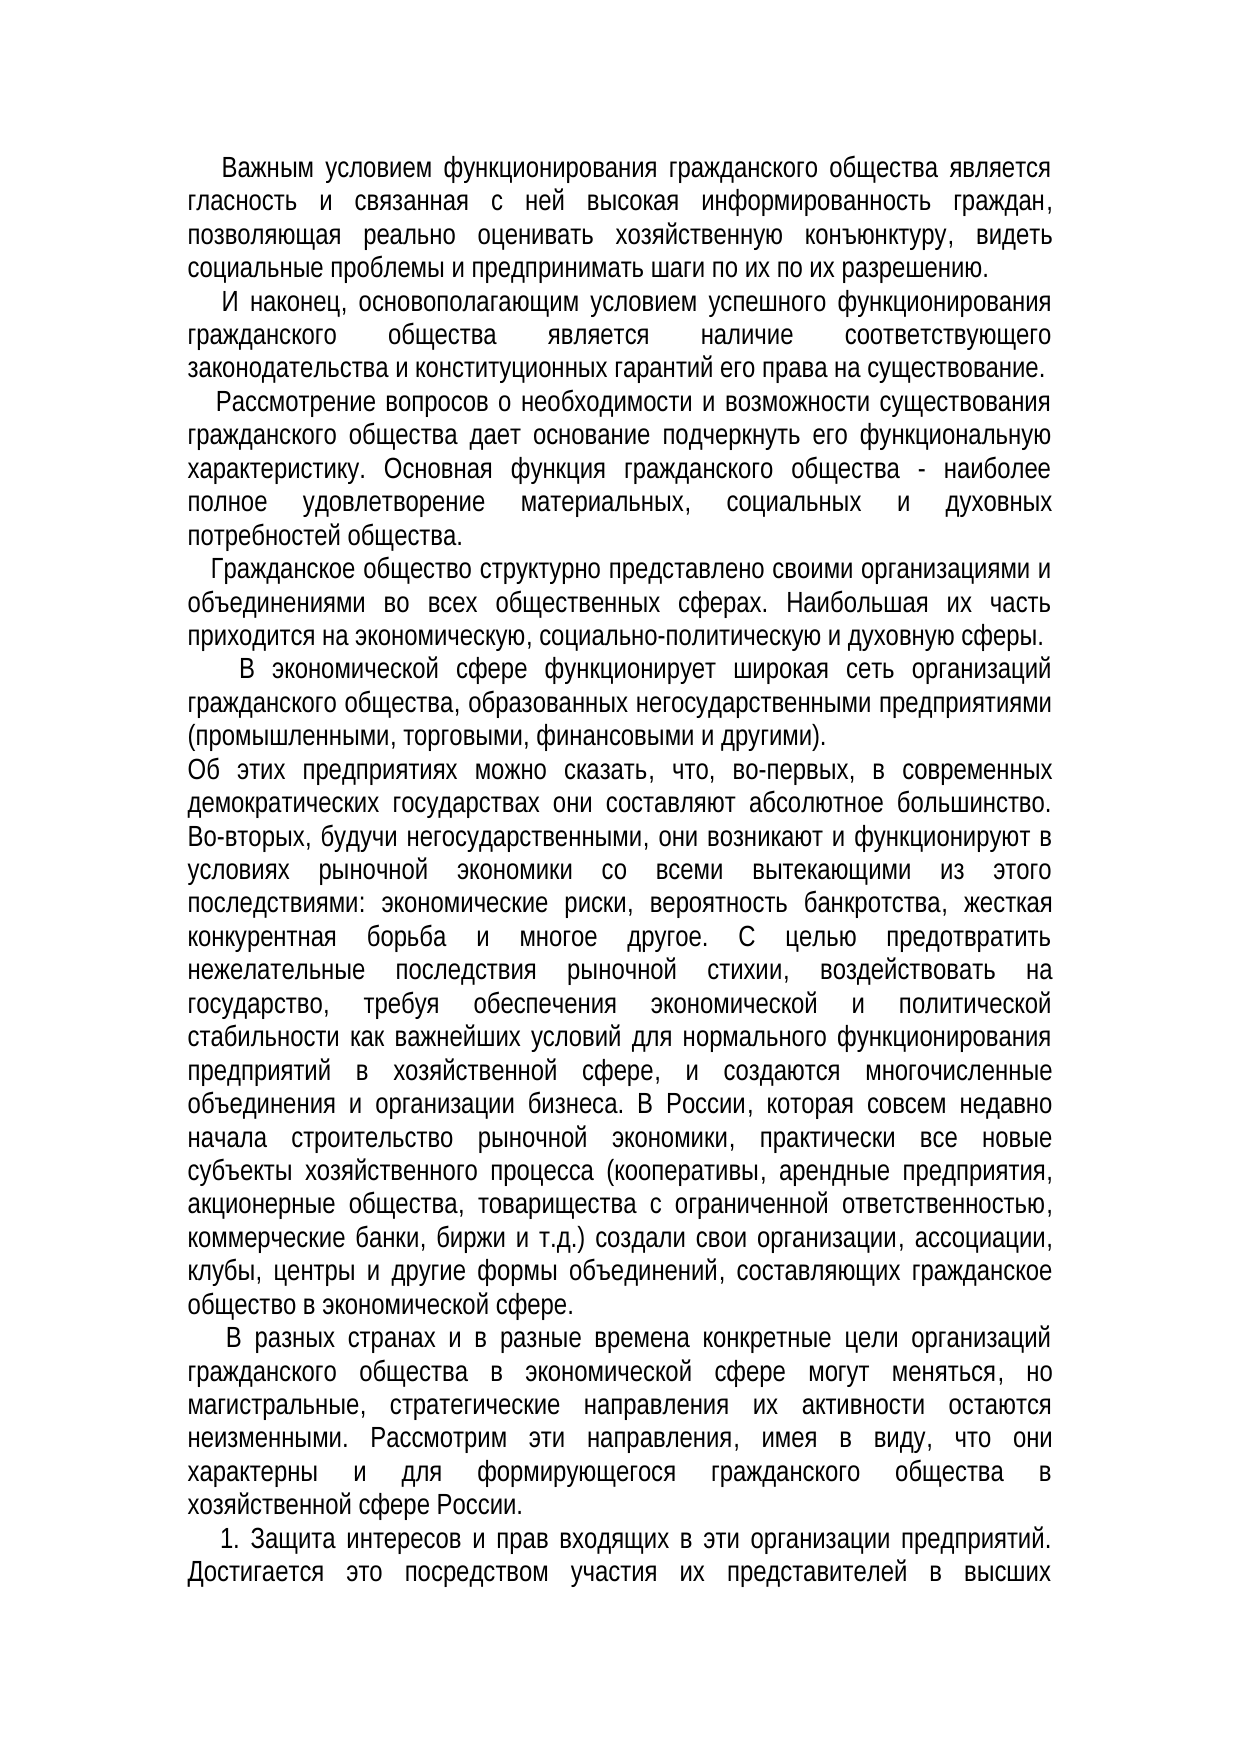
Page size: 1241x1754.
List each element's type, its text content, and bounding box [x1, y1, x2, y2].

text И наконец, основополагающим условием успешного функционирования гражданского общества является наличие соответствующего законодательства и конституционных гарантий его права на существование. [187, 284, 1053, 384]
text В экономической сфере функционирует широкая сеть организаций гражданского общества, образованных негосударственными предприятиями (промышленными, торговыми, финансовыми и другими). [187, 652, 1053, 752]
text Об этих предприятиях можно сказать, что, во-первых, в современных демократических государствах они составляют абсолютное большинство. Во-вторых, будучи негосударственными, они возникают и функционируют в условиях рыночной экономики со всеми вытекающими из этого последствиями: экономические риски, вероятность банкротства, жесткая конкурентная борьба и многое другое. С целью предотвратить нежелательные последствия рыночной стихии, воздействовать на государство, требуя обеспечения экономической и политической стабильности как важнейших условий для нормального функционирования предприятий в хозяйственной сфере, и создаются многочисленные объединения и организации бизнеса. В России, которая совсем недавно начала строительство рыночной экономики, практически все новые субъекты хозяйственного процесса (кооперативы, арендные предприятия, акционерные общества, товарищества с ограниченной ответственностью, коммерческие банки, биржи и т.д.) создали свои организации, ассоциации, клубы, центры и другие формы объединений, составляющих гражданское общество в экономической сфере. [187, 752, 1053, 1320]
text Рассмотрение вопросов о необходимости и возможности существования гражданского общества дает основание подчеркнуть его функциональную характеристику. Основная функция гражданского общества - наиболее полное удовлетворение материальных, социальных и духовных потребностей общества. [187, 384, 1053, 551]
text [187, 1521, 1053, 1588]
text В разных странах и в разные времена конкретные цели организаций гражданского общества в экономической сфере могут меняться, но магистральные, стратегические направления их активности остаются неизменными. Рассмотрим эти направления, имея в виду, что они характерны и для формирующегося гражданского общества в хозяйственной сфере России. [187, 1320, 1053, 1521]
text Важным условием функционирования гражданского общества является гласность и связанная с ней высокая информированность граждан, позволяющая реально оценивать хозяйственную конъюнктуру, видеть социальные проблемы и предпринимать шаги по их по их разрешению. [187, 150, 1053, 284]
text Гражданское общество структурно представлено своими организациями и объединениями во всех общественных сферах. Наибольшая их часть приходится на экономическую, социально-политическую и духовную сферы. [187, 551, 1053, 652]
